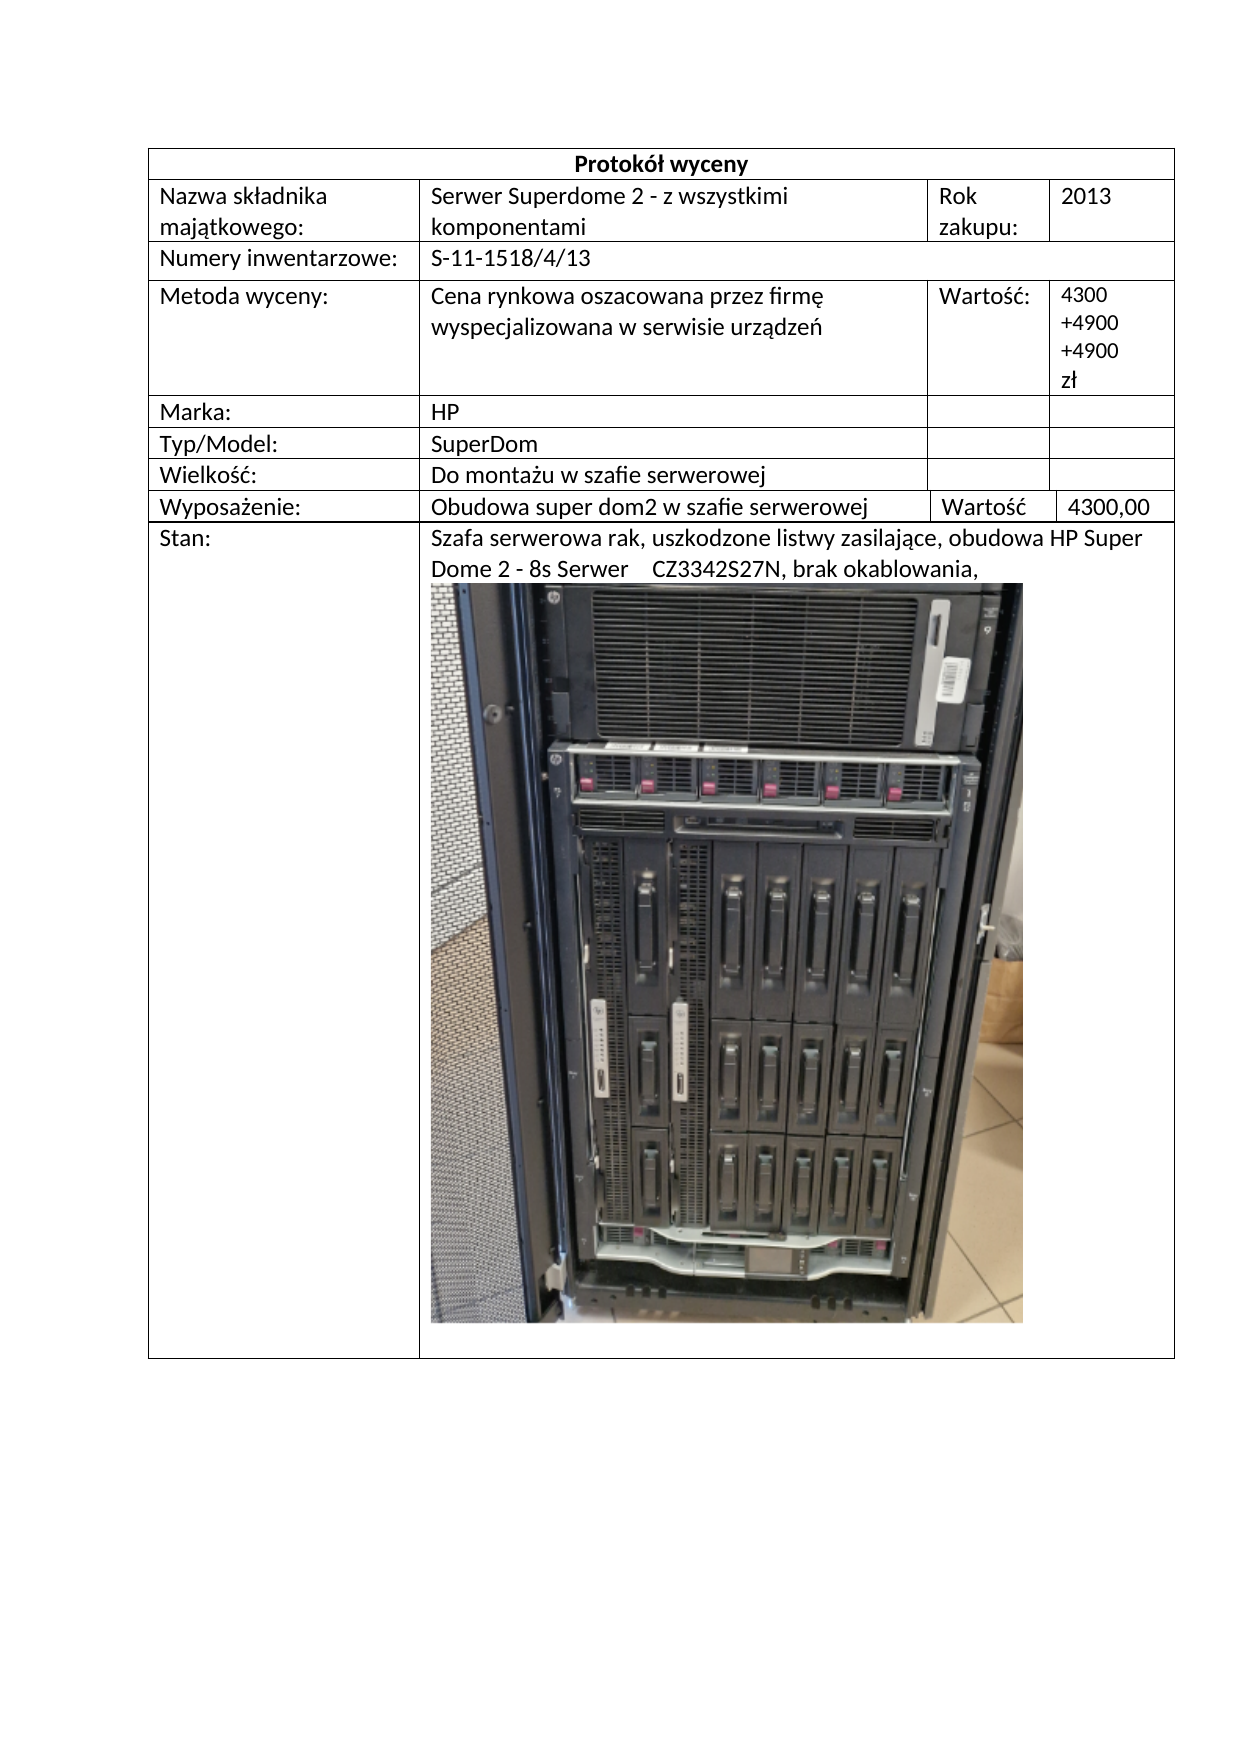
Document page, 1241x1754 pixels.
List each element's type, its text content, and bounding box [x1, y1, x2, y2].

table_cell [1050, 428, 1174, 458]
table_cell Stan: [149, 523, 419, 1358]
table_cell [1050, 459, 1174, 490]
table_cell [928, 459, 1049, 490]
table_cell Marka: [149, 396, 419, 427]
table_cell Nazwa składnika majątkowego: [149, 180, 419, 241]
table_cell Serwer Superdome 2 - z wszystkimi komponentami [420, 180, 927, 241]
picture [430, 583, 1023, 1328]
table_cell Rok zakupu: [928, 180, 1049, 241]
table_cell Numery inwentarzowe: [149, 242, 419, 279]
table_cell Wyposażenie: [149, 491, 419, 521]
table_cell Wartość: [928, 281, 1049, 395]
table_cell HP [420, 396, 927, 427]
table_cell 4300,00 [1057, 491, 1174, 521]
table_cell 4300 +4900 +4900 zł [1050, 281, 1174, 395]
table_cell Wielkość: [149, 459, 419, 490]
table_cell [928, 428, 1049, 458]
table_cell Typ/Model: [149, 428, 419, 458]
table_cell SuperDom [420, 428, 927, 458]
table_cell [928, 396, 1049, 427]
table_cell Do montażu w szafie serwerowej [420, 459, 927, 490]
table_cell 2013 [1050, 180, 1174, 241]
table_cell Cena rynkowa oszacowana przez firmę wyspecjalizowana w serwisie urządzeń [420, 281, 927, 395]
table_header Protokół wyceny [149, 149, 1174, 179]
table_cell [420, 523, 1174, 1358]
table_cell [1050, 396, 1174, 427]
table_cell Obudowa super dom2 w szafie serwerowej [420, 491, 930, 521]
table_cell Wartość [931, 491, 1056, 521]
table_cell Metoda wyceny: [149, 281, 419, 395]
table_cell S-11-1518/4/13 [420, 242, 1174, 279]
